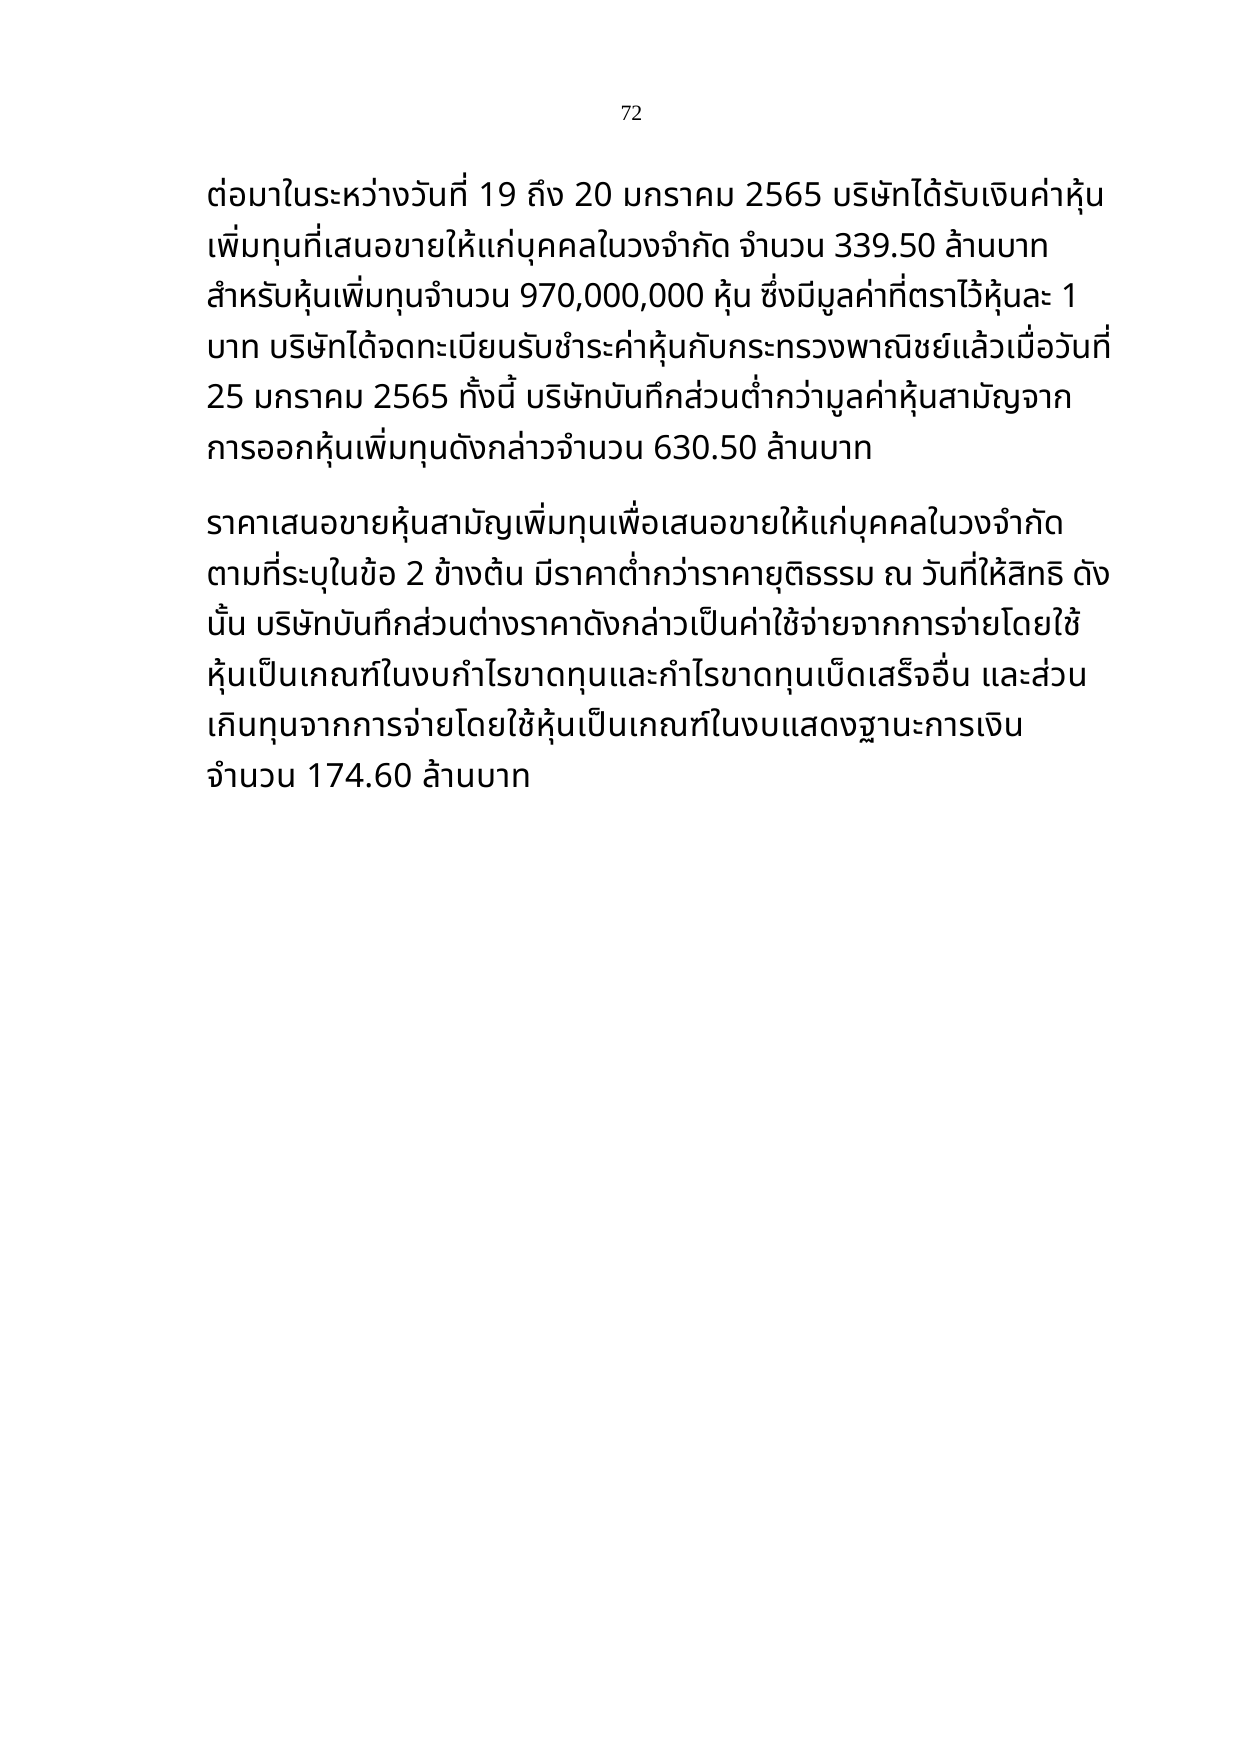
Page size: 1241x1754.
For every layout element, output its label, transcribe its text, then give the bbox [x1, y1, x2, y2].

text ราคาเสนอขายหุ้นสามัญเพิ่มทุนเพื่อเสนอขายให้แก่บุคคลในวงจำกัดตามที่ระบุในข้อ 2 ข้างต้น มีราคาต่ำกว่าราคายุติธรรม ณ วันที่ให้สิทธิ ดังนั้น บริษัทบันทึกส่วนต่างราคาดังกล่าวเป็นค่าใช้จ่ายจากการจ่ายโดยใช้หุ้นเป็นเกณฑ์ในงบกำไรขาดทุนและกำไรขาดทุนเบ็ดเสร็จอื่น และส่วนเกินทุนจากการจ่ายโดยใช้หุ้นเป็นเกณฑ์ในงบแสดงฐานะการเงินจำนวน 174.60 ล้านบาท [206, 499, 1113, 802]
text ต่อมาในระหว่างวันที่ 19 ถึง 20 มกราคม 2565 บริษัทได้รับเงินค่าหุ้นเพิ่มทุนที่เสนอขายให้แก่บุคคลในวงจำกัด จำนวน 339.50 ล้านบาท สำหรับหุ้นเพิ่มทุนจำนวน 970,000,000 หุ้น ซึ่งมีมูลค่าที่ตราไว้หุ้นละ 1 บาท บริษัทได้จดทะเบียนรับชำระค่าหุ้นกับกระทรวงพาณิชย์แล้วเมื่อวันที่ 25 มกราคม 2565 ทั้งนี้ บริษัทบันทึกส่วนต่ำกว่ามูลค่าหุ้นสามัญจากการออกหุ้นเพิ่มทุนดังกล่าวจำนวน 630.50 ล้านบาท [206, 171, 1113, 474]
